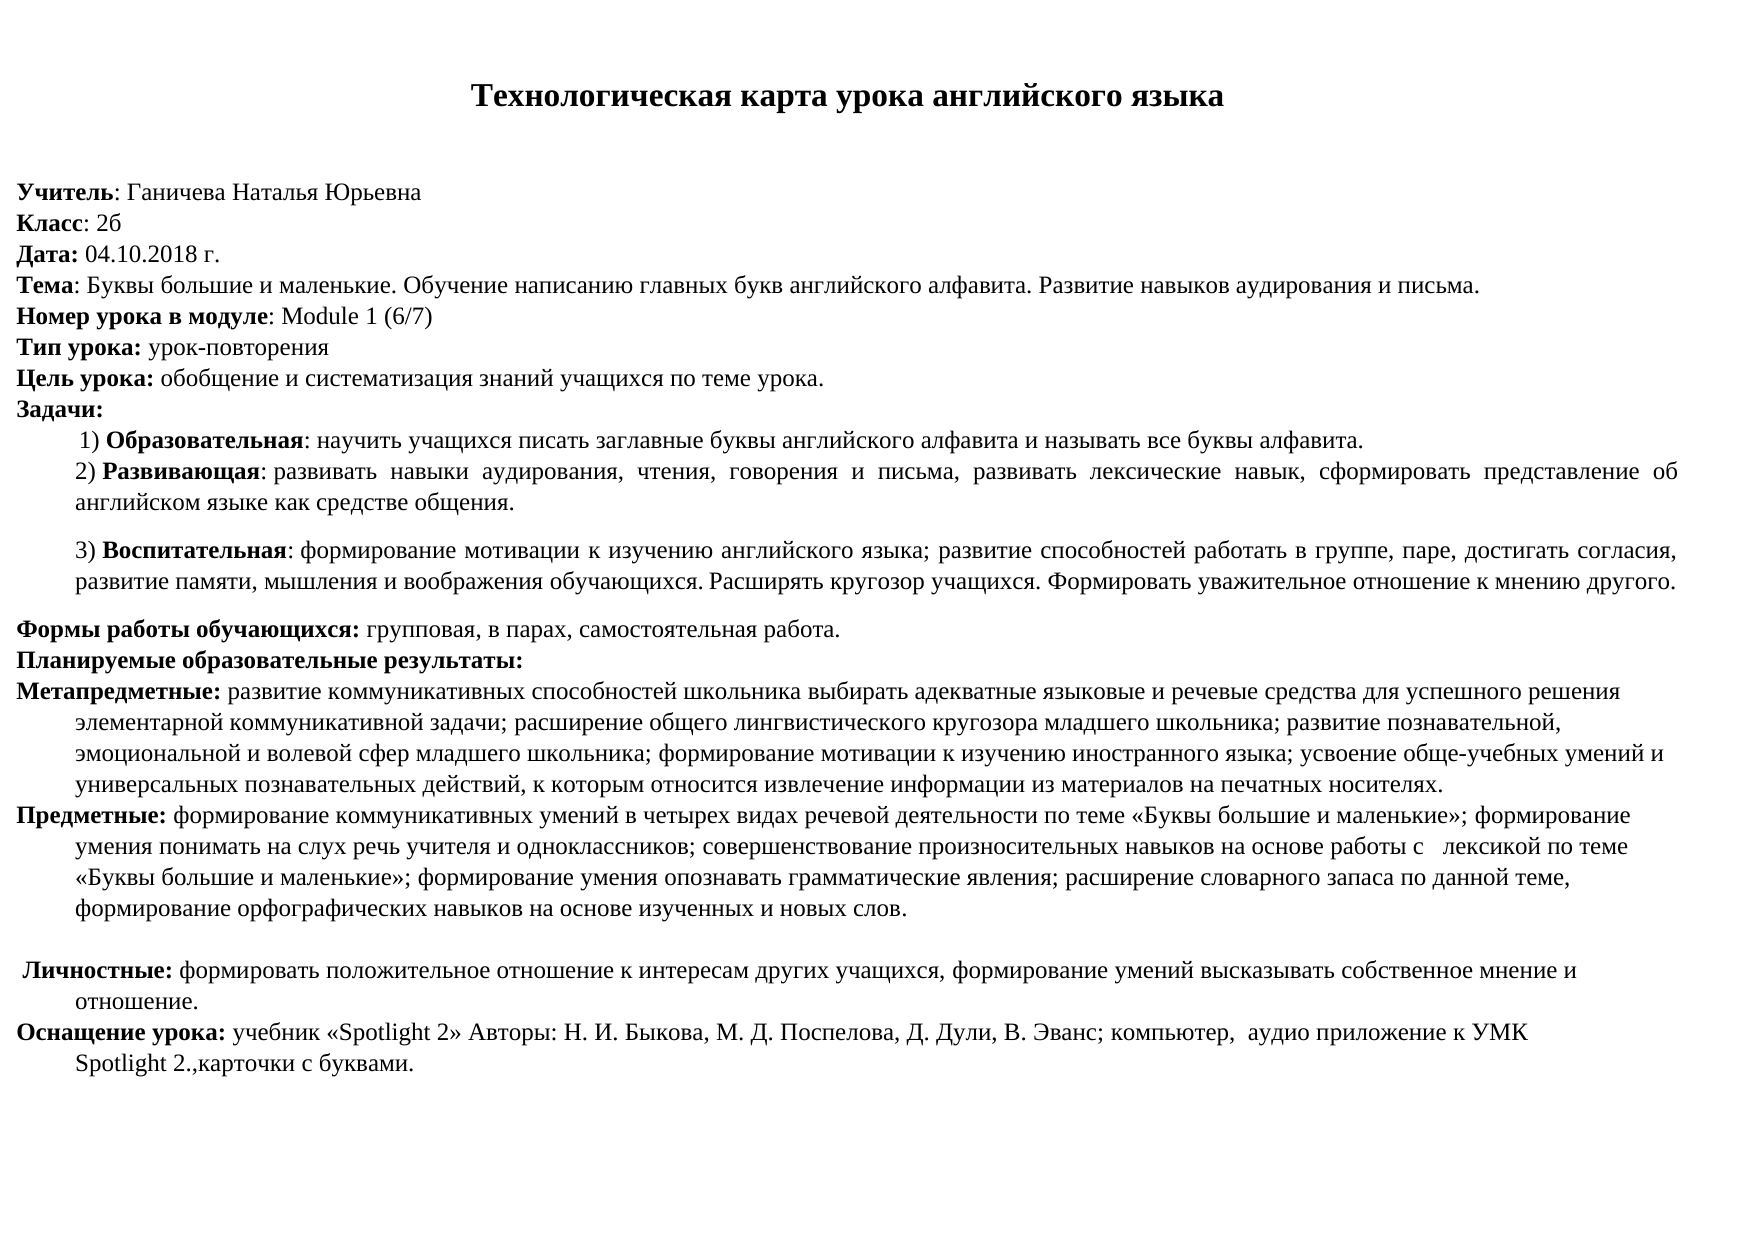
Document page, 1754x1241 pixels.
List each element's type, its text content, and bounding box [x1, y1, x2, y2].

text Номер урока в модуле: Module 1 (6/7) [16, 301, 1679, 329]
text Оснащение урока: учебник «Spotlight 2» Авторы: Н. И. Быкова, М. Д. Поспелова, Д. Дули, В. Эванс; компьютер, аудио приложение к УМК Spotlight 2.,карточки с буквами. [16, 1017, 1679, 1077]
text Класс: 2б [16, 208, 1679, 236]
text 3) Воспитательная: формирование мотивации к изучению английского языка; развитие способностей работать в группе, паре, достигать согласия, развитие памяти, мышления и воображения обучающихся. Расширять кругозор учащихся. Формировать уважительное отношение к мнению другого. [75, 535, 1679, 595]
text 2) Развивающая: развивать навыки аудирования, чтения, говорения и письма, развивать лексические навык, сформировать представление об английском языке как средстве общения. [75, 456, 1679, 516]
text 1) Образовательная: научить учащихся писать заглавные буквы английского алфавита и называть все буквы алфавита. [16, 425, 1679, 454]
text Цель урока: обобщение и систематизация знаний учащихся по теме урока. [16, 363, 1679, 392]
text Метапредметные: развитие коммуникативных способностей школьника выбирать адекватные языковые и речевые средства для успешного решения элементарной коммуникативной задачи; расширение общего лингвистического кругозора младшего школьника; развитие познавательной, эмоциональной и волевой сфер младшего школьника; формирование мотивации к изучению иностранного языка; усвоение обще-учебных умений и универсальных познавательных действий, к которым относится извлечение информации из материалов на печатных носителях. [16, 676, 1679, 798]
text Планируемые образовательные результаты: [16, 645, 1679, 673]
text Предметные: формирование коммуникативных умений в четырех видах речевой деятельности по теме «Буквы большие и маленькие»; формирование умения понимать на слух речь учителя и одноклассников; совершенствование произносительных навыков на основе работы с лексикой по теме «Буквы большие и маленькие»; формирование умения опознавать грамматические явления; расширение словарного запаса по данной теме, формирование орфографических навыков на основе изученных и новых слов. [16, 800, 1679, 922]
text Тип урока: урок-повторения [16, 332, 1679, 361]
text Тема: Буквы большие и маленькие. Обучение написанию главных букв английского алфавита. Развитие навыков аудирования и письма. [16, 270, 1679, 298]
text Дата: 04.10.2018 г. [16, 239, 1679, 267]
text Формы работы обучающихся: групповая, в парах, самостоятельная работа. [16, 614, 1679, 642]
text Учитель: Ганичева Наталья Юрьевна [16, 177, 1679, 205]
text Задачи: [16, 394, 1679, 423]
text Технологическая карта урока английского языка [16, 75, 1679, 113]
text Личностные: формировать положительное отношение к интересам других учащихся, формирование умений высказывать собственное мнение и отношение. [16, 955, 1679, 1015]
